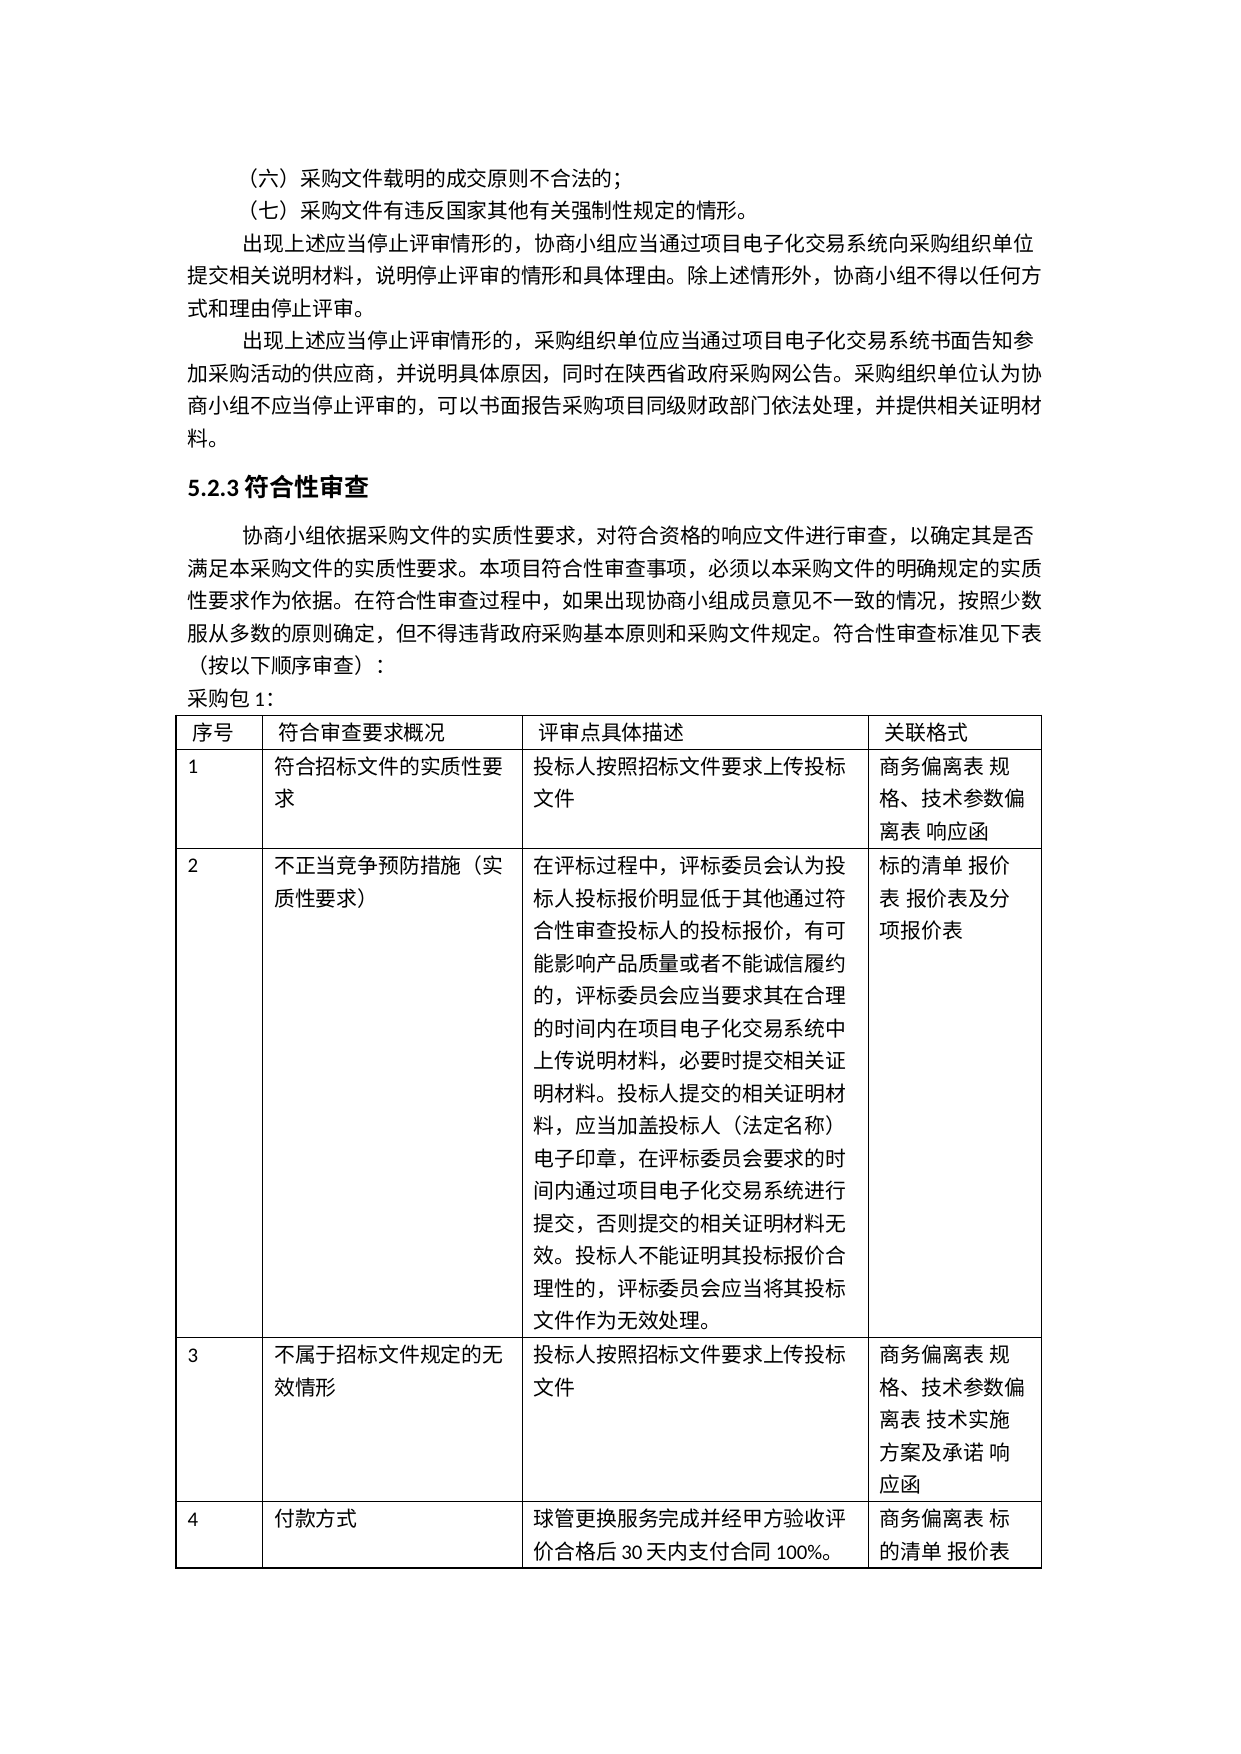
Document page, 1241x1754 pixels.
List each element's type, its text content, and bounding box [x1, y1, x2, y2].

table_header 评审点具体描述 [523, 716, 868, 748]
table_cell 4 [177, 1502, 262, 1567]
text （七）采购文件有违反国家其他有关强制性规定的情形。 [187, 194, 1053, 227]
table_header 关联格式 [869, 716, 1041, 748]
table_header 序号 [177, 716, 262, 748]
text 采购包1： [187, 682, 1053, 714]
text 协商小组依据采购文件的实质性要求，对符合资格的响应文件进行审查，以确定其是否满足本采购文件的实质性要求。本项目符合性审查事项，必须以本采购文件的明确规定的实质性要求作为依据。在符合性审查过程中，如果出现协商小组成员意见不一致的情况，按照少数服从多数的原则确定，但不得违背政府采购基本原则和采购文件规定。符合性审查标准见下表（按以下顺序审查）： [187, 519, 1053, 682]
table_cell 商务偏离表 规格、技术参数偏离表 技术实施方案及承诺 响应函 [869, 1338, 1041, 1501]
table_cell 符合招标文件的实质性要求 [263, 750, 522, 848]
table_cell 投标人按照招标文件要求上传投标文件 [523, 1338, 868, 1501]
text 出现上述应当停止评审情形的，采购组织单位应当通过项目电子化交易系统书面告知参加采购活动的供应商，并说明具体原因，同时在陕西省政府采购网公告。采购组织单位认为协商小组不应当停止评审的，可以书面报告采购项目同级财政部门依法处理，并提供相关证明材料。 [187, 324, 1053, 454]
text 出现上述应当停止评审情形的，协商小组应当通过项目电子化交易系统向采购组织单位提交相关说明材料，说明停止评审的情形和具体理由。除上述情形外，协商小组不得以任何方式和理由停止评审。 [187, 227, 1053, 324]
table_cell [869, 1502, 1041, 1567]
table_cell 标的清单 报价表 报价表及分项报价表 [869, 849, 1041, 1337]
table_cell 2 [177, 849, 262, 1337]
table_cell 不正当竞争预防措施（实质性要求） [263, 849, 522, 1337]
table_cell 在评标过程中，评标委员会认为投标人投标报价明显低于其他通过符合性审查投标人的投标报价，有可能影响产品质量或者不能诚信履约的，评标委员会应当要求其在合理的时间内在项目电子化交易系统中上传说明材料，必要时提交相关证明材料。投标人提交的相关证明材料，应当加盖投标人（法定名称）电子印章，在评标委员会要求的时间内通过项目电子化交易系统进行提交，否则提交的相关证明材料无效。投标人不能证明其投标报价合理性的，评标委员会应当将其投标文件作为无效处理。 [523, 849, 868, 1337]
table_cell 投标人按照招标文件要求上传投标文件 [523, 750, 868, 848]
table_cell 商务偏离表 规格、技术参数偏离表 响应函 [869, 750, 1041, 848]
table_cell 不属于招标文件规定的无效情形 [263, 1338, 522, 1501]
table_cell 1 [177, 750, 262, 848]
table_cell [523, 1502, 868, 1567]
text （六）采购文件载明的成交原则不合法的； [187, 162, 1053, 194]
table_cell 3 [177, 1338, 262, 1501]
table_cell 付款方式 [263, 1502, 522, 1567]
table_header 符合审查要求概况 [263, 716, 522, 748]
text 5.2.3符合性审查 [187, 454, 1053, 519]
